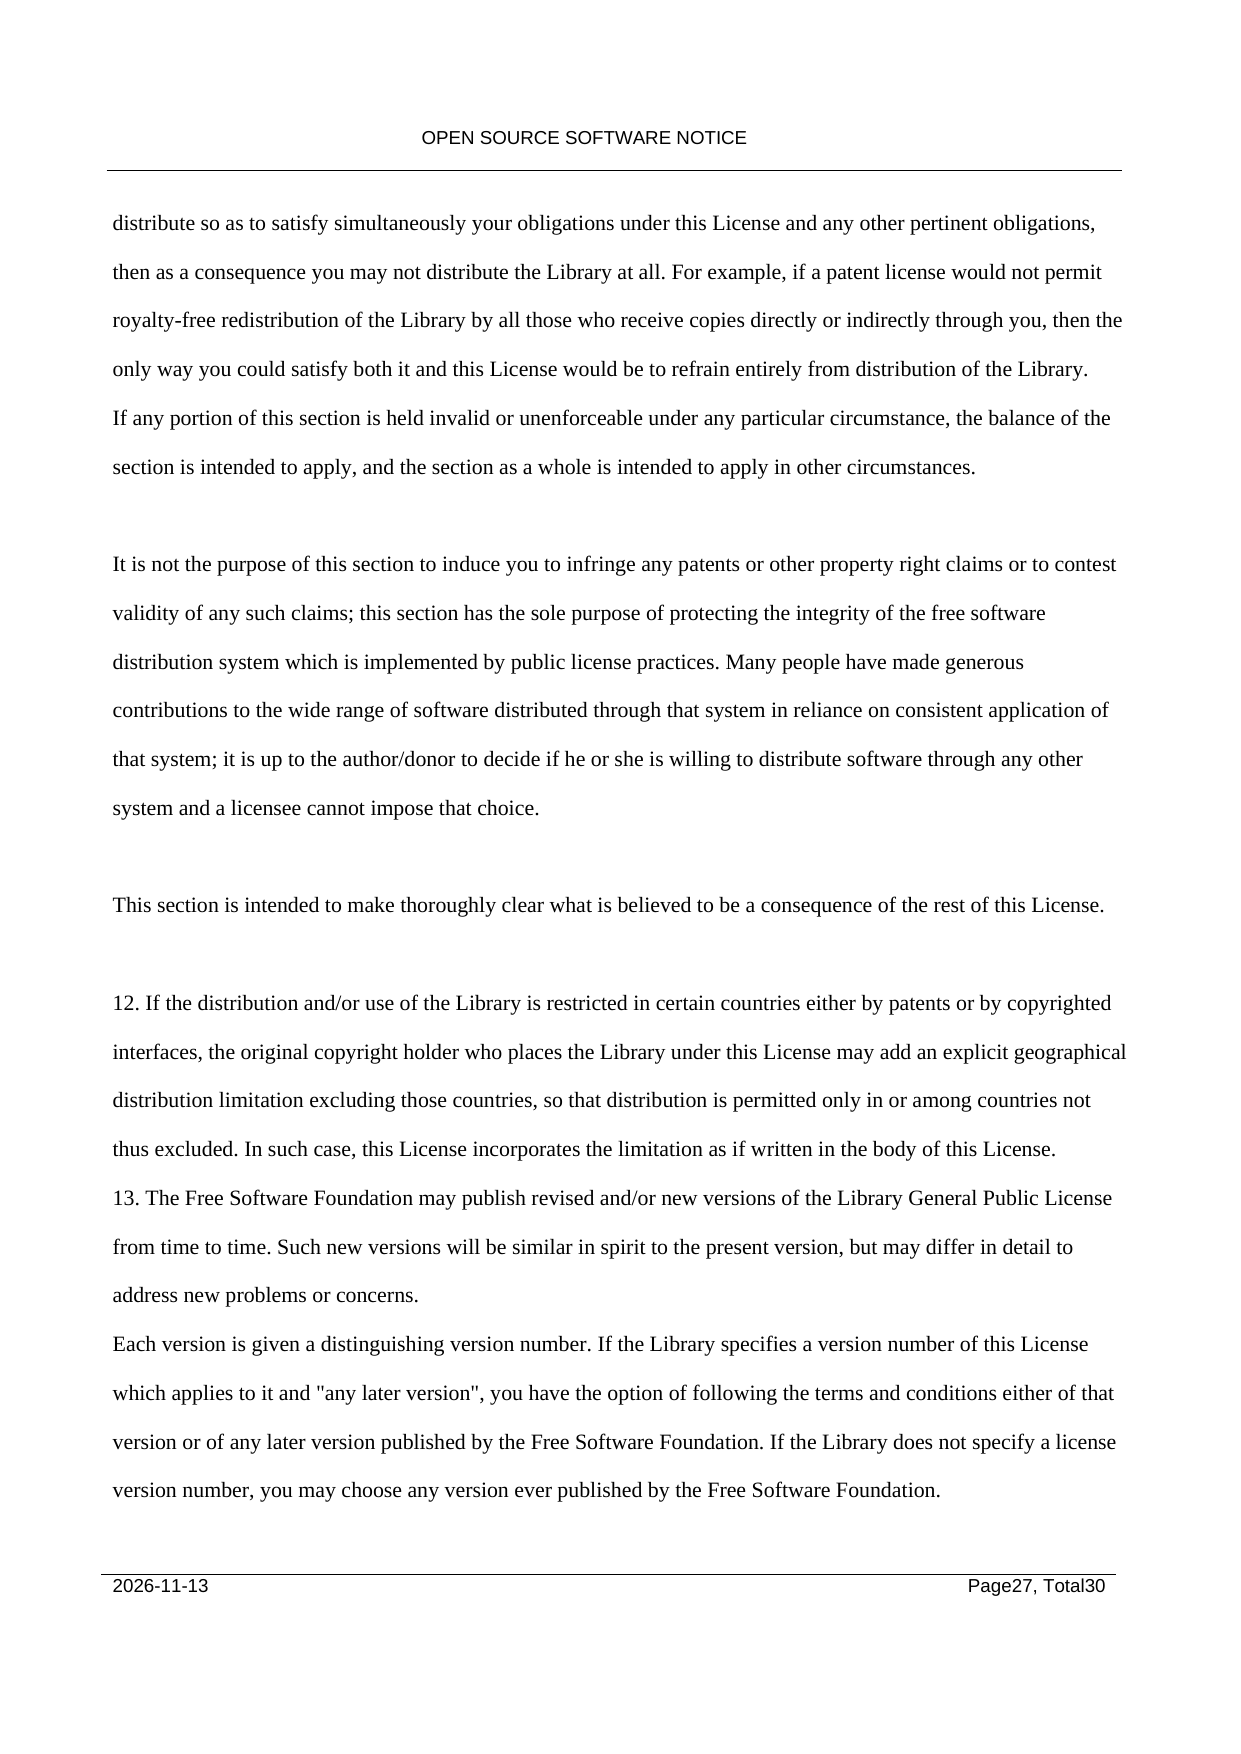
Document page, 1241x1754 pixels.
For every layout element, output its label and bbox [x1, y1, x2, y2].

text [112, 206, 1128, 1506]
